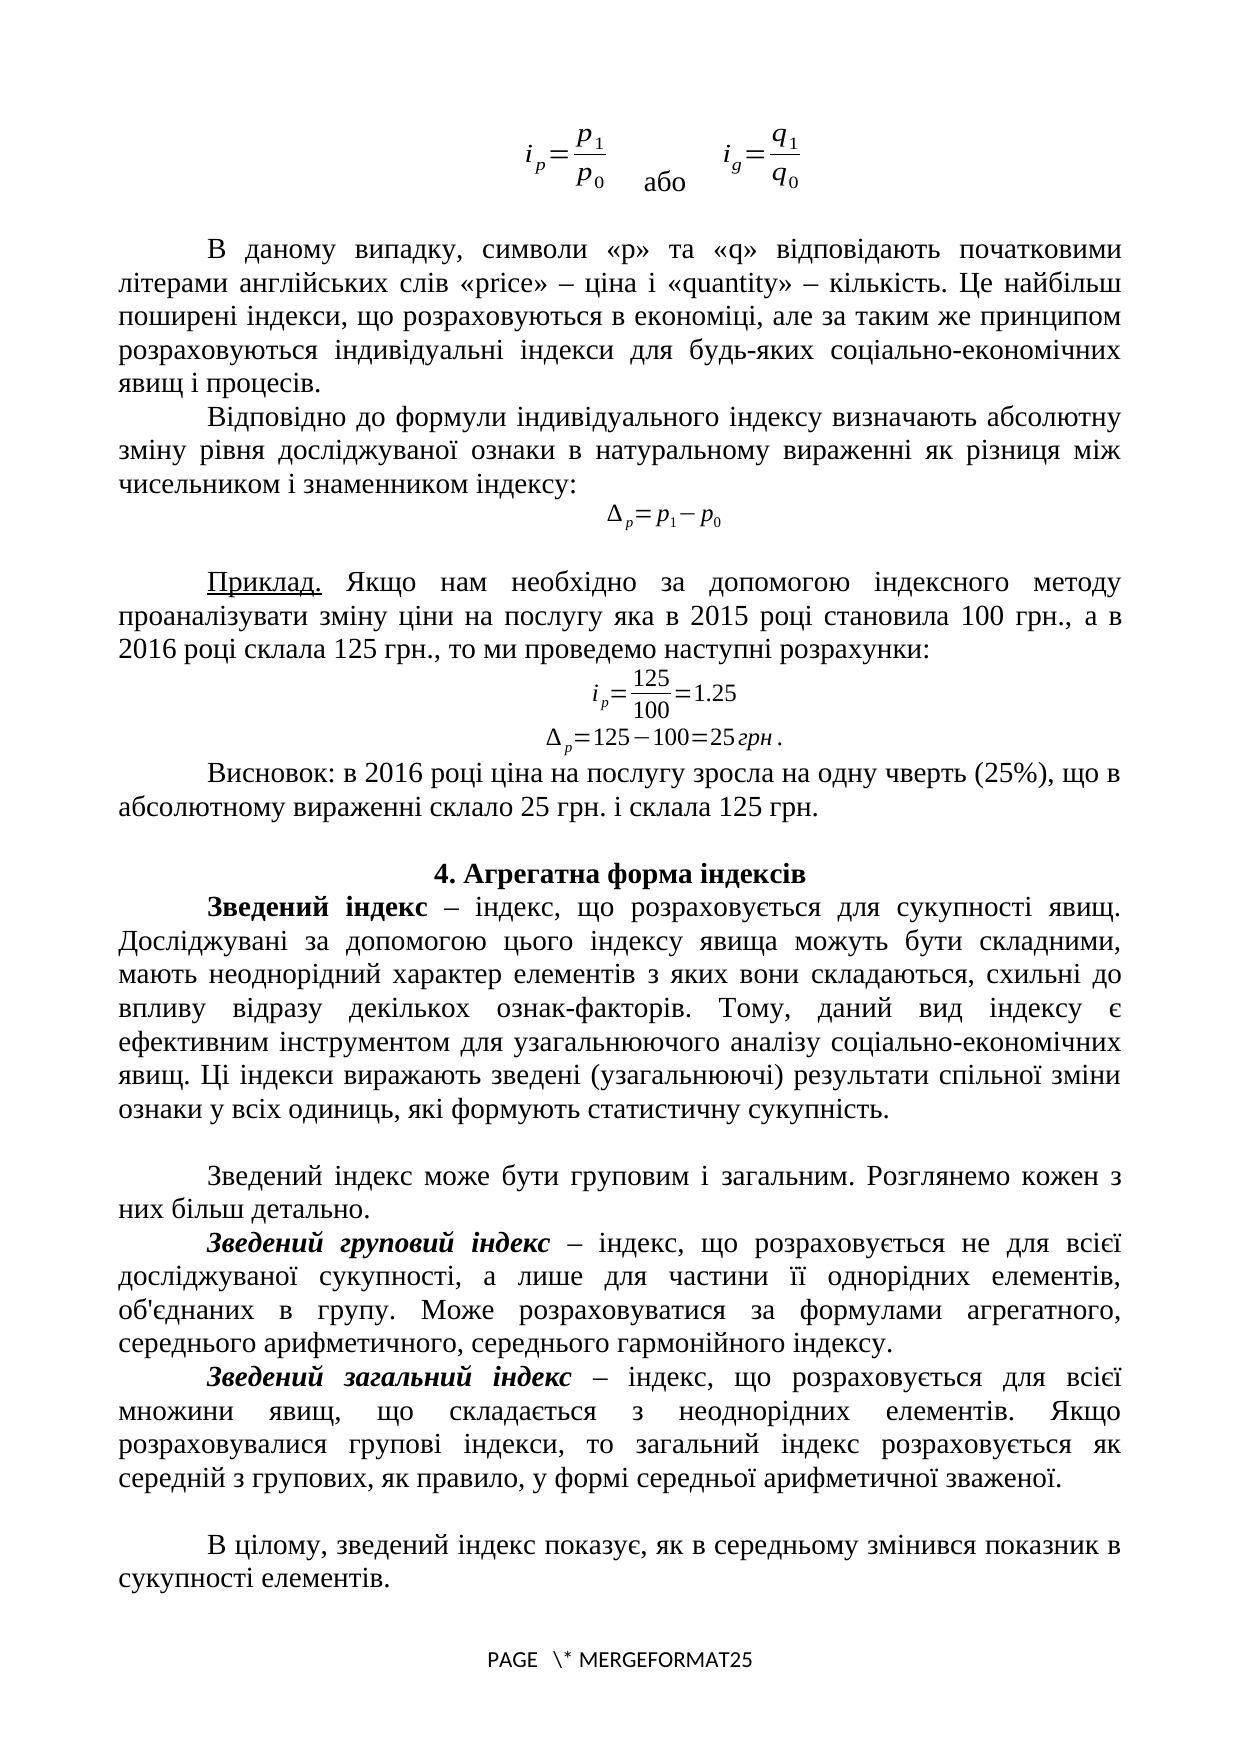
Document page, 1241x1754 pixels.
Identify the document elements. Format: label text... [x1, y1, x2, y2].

text В цілому, зведений індекс показує, як в середньому змінився показник в сукупності елементів. [118, 1527, 1122, 1594]
text В даному випадку, символи «р» та «q» відповідають початковими літерами англійських слів «price» – ціна і «quantitу» – кількість. Це найбільш поширені індекси, що розраховуються в економіці, але за таким же принципом розраховуються індивідуальні індекси для будь-яких соціально-економічних явищ і процесів. [118, 231, 1122, 399]
text Зведений індекс може бути груповим і загальним. Розглянемо кожен з них більш детально. [118, 1158, 1122, 1225]
text Зведений індекс – індекс, що розраховується для сукупності явищ. Досліджувані за допомогою цього індексу явища можуть бути складними, мають неоднорідний характер елементів з яких вони складаються, схильні до впливу відразу декількох ознак-факторів. Тому, даний вид індексу є ефективним інструментом для узагальнюючого аналізу соціально-економічних явищ. Ці індекси виражають зведені (узагальнюючі) результати спільної зміни ознаки у всіх одиниць, які формують статистичну сукупність. [118, 889, 1122, 1124]
text Висновок: в 2016 році ціна на послугу зросла на одну чверть (25%), що в абсолютному вираженні склало 25 грн. і склала 125 грн. [118, 755, 1122, 822]
text Зведений загальний індекс – індекс, що розраховується для всієї множини явищ, що складається з неоднорідних елементів. Якщо розраховувалися групові індекси, то загальний індекс розраховується як середній з групових, як правило, у формі середньої арифметичної зваженої. [118, 1359, 1122, 1493]
text Відповідно до формули індивідуального індексу визначають абсолютну зміну рівня досліджуваної ознаки в натуральному вираженні як різниця між чисельником і знаменником індексу: [118, 399, 1122, 499]
text 4. Агрегатна форма індексів [118, 856, 1122, 889]
text Приклад. Якщо нам необхідно за допомогою індексного методу проаналізувати зміну ціни на послугу яка в 2015 році становила 100 грн., а в 2016 році склала 125 грн., то ми проведемо наступні розрахунки: [118, 564, 1122, 665]
text або [118, 118, 1122, 198]
text Зведений груповий індекс – індекс, що розраховується не для всієї досліджуваної сукупності, а лише для частини її однорідних елементів, об'єднаних в групу. Може розраховуватися за формулами агрегатного, середнього арифметичного, середнього гармонійного індексу. [118, 1225, 1122, 1359]
